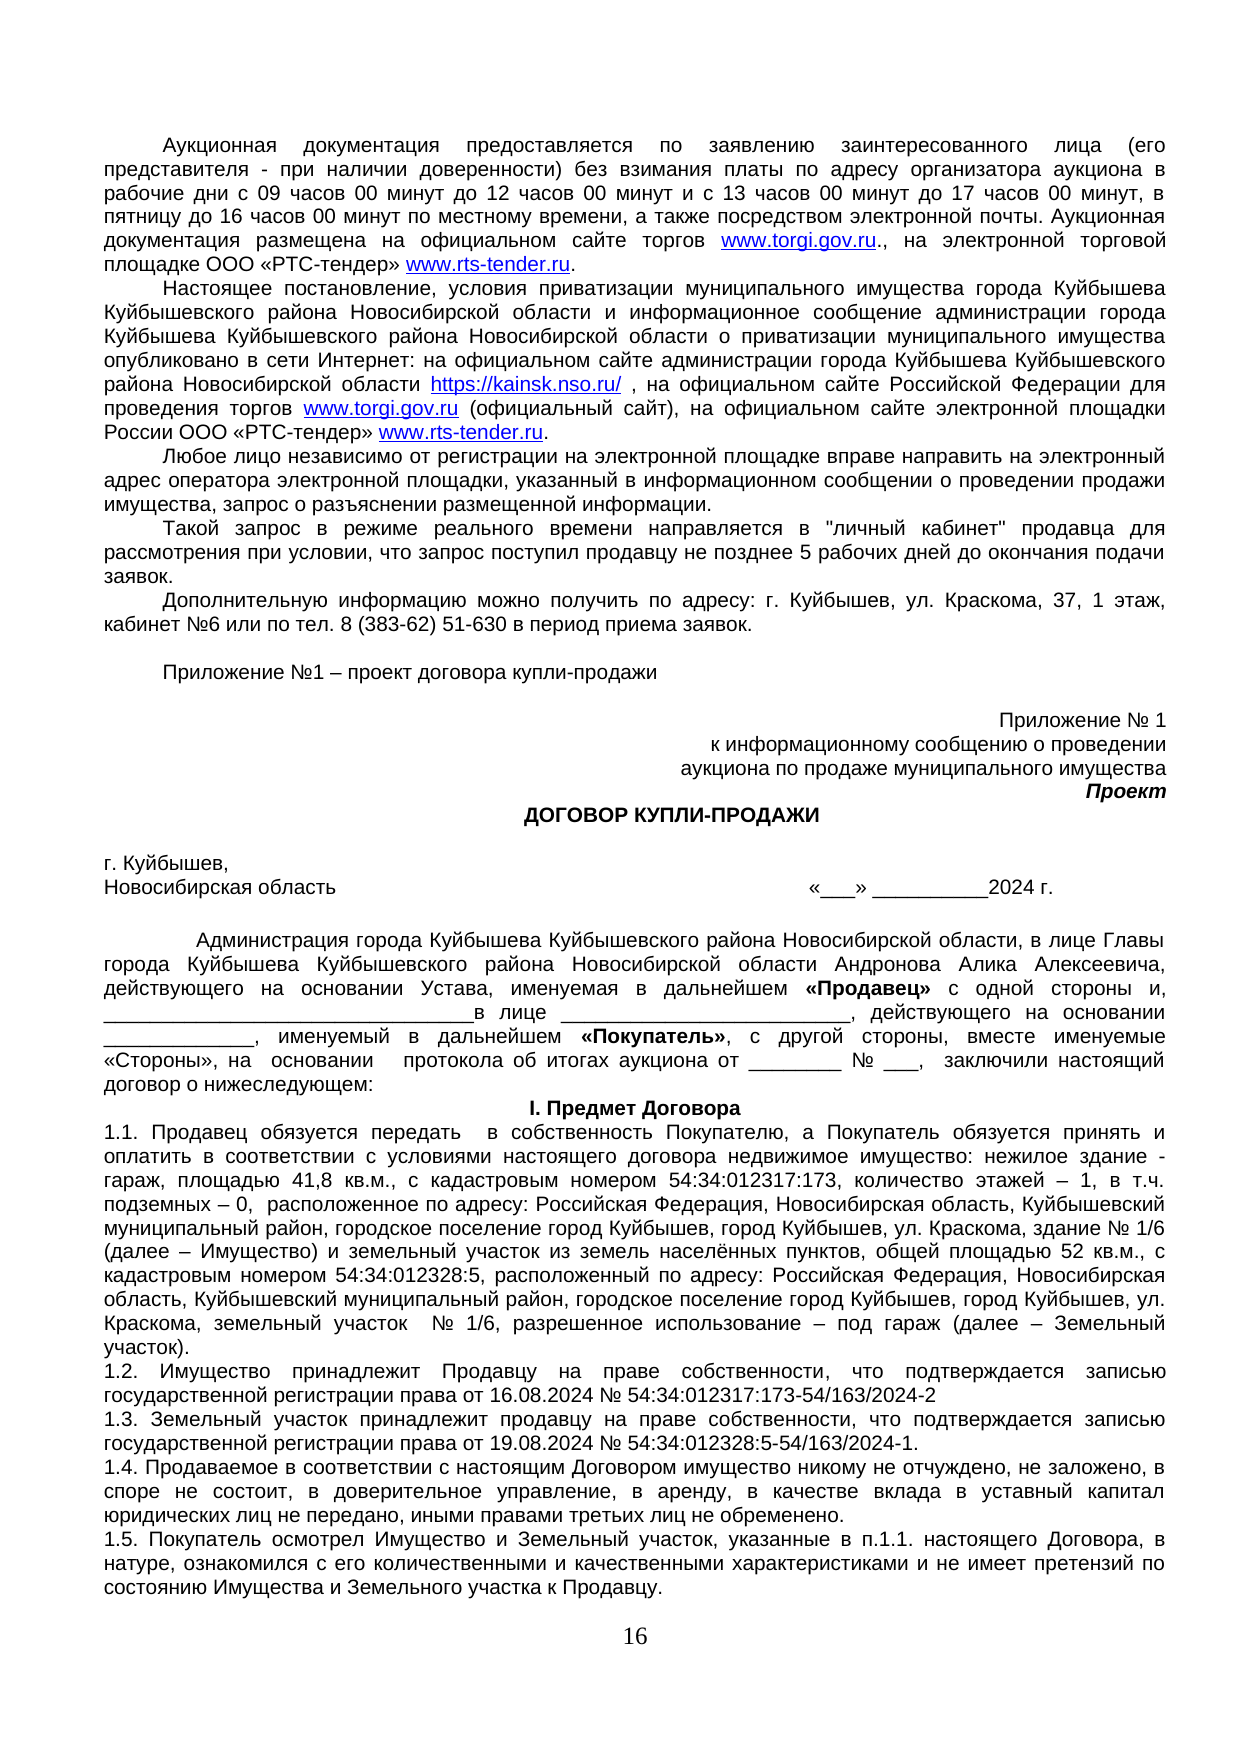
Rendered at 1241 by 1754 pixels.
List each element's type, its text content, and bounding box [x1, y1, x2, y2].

text 1.4. Продаваемое в соответствии с настоящим Договором имущество никому не отчуждено, не заложено, в споре не состоит, в доверительное управление, в аренду, в качестве вклада в уставный капитал юридических лиц не передано, иными правами третьих лиц не обременено. [103, 1455, 1167, 1527]
text Такой запрос в режиме реального времени направляется в "личный кабинет" продавца для рассмотрения при условии, что запрос поступил продавцу не позднее 5 рабочих дней до окончания подачи заявок. [103, 516, 1167, 588]
text Администрация города Куйбышева Куйбышевского района Новосибирской области, в лице Главы города Куйбышева Куйбышевского района Новосибирской области Андронова Алика Алексеевича, действующего на основании Устава, именуемая в дальнейшем «Продавец» с одной стороны и, ________________________________в лице _________________________, действующего на основании _____________, именуемый в дальнейшем «Покупатель», с другой стороны, вместе именуемые «Стороны», на основании протокола об итогах аукциона от ________ № ___, заключили настоящий договор о нижеследующем: [103, 928, 1167, 1096]
text 1.1. Продавец обязуется передать в собственность Покупателю, а Покупатель обязуется принять и оплатить в соответствии с условиями настоящего договора недвижимое имущество: нежилое здание - гараж, площадью 41,8 кв.м., с кадастровым номером 54:34:012317:173, количество этажей – 1, в т.ч. подземных – 0, расположенное по адресу: Российская Федерация, Новосибирская область, Куйбышевский муниципальный район, городское поселение город Куйбышев, город Куйбышев, ул. Краскома, здание № 1/6 (далее – Имущество) и земельный участок из земель населённых пунктов, общей площадью 52 кв.м., с кадастровым номером 54:34:012328:5, расположенный по адресу: Российская Федерация, Новосибирская область, Куйбышевский муниципальный район, городское поселение город Куйбышев, город Куйбышев, ул. Краскома, земельный участок № 1/6, разрешенное использование – под гараж (далее – Земельный участок). [103, 1119, 1167, 1359]
text ДОГОВОР КУПЛИ-ПРОДАЖИ [103, 803, 1167, 827]
text 1.5. Покупатель осмотрел Имущество и Земельный участок, указанные в п.1.1. настоящего Договора, в натуре, ознакомился с его количественными и качественными характеристиками и не имеет претензий по состоянию Имущества и Земельного участка к Продавцу. [103, 1527, 1167, 1599]
text Дополнительную информацию можно получить по адресу: г. Куйбышев, ул. Краскома, 37, 1 этаж, кабинет №6 или по тел. 8 (383-62) 51-630 в период приема заявок. [103, 588, 1167, 636]
text Приложение №1 – проект договора купли-продажи [103, 659, 1167, 683]
text Новосибирская область «___» __________2024 г. [103, 875, 1167, 899]
text 1.3. Земельный участок принадлежит продавцу на праве собственности, что подтверждается записью государственной регистрации права от 19.08.2024 № 54:34:012328:5-54/163/2024-1. [103, 1407, 1167, 1455]
text к информационному сообщению о проведении аукциона по продаже муниципального имущества [679, 731, 1167, 779]
text Приложение № 1 [679, 707, 1167, 731]
text 1.2. Имущество принадлежит Продавцу на праве собственности, что подтверждается записью государственной регистрации права от 16.08.2024 № 54:34:012317:173-54/163/2024-2 [103, 1359, 1167, 1407]
text Любое лицо независимо от регистрации на электронной площадке вправе направить на электронный адрес оператора электронной площадки, указанный в информационном сообщении о проведении продажи имущества, запрос о разъяснении размещенной информации. [103, 444, 1167, 516]
text Настоящее постановление, условия приватизации муниципального имущества города Куйбышева Куйбышевского района Новосибирской области и информационное сообщение администрации города Куйбышева Куйбышевского района Новосибирской области о приватизации муниципального имущества опубликовано в сети Интернет: на официальном сайте администрации города Куйбышева Куйбышевского района Новосибирской области https://kainsk.nso.ru/ , на официальном сайте Российской Федерации для проведения торгов www.torgi.gov.ru (официальный сайт), на официальном сайте электронной площадки России ООО «РТС-тендер» www.rts-tender.ru. [103, 276, 1167, 444]
text г. Куйбышев, [103, 851, 1167, 875]
text Проект [103, 779, 1167, 803]
text Аукционная документация предоставляется по заявлению заинтересованного лица (его представителя - при наличии доверенности) без взимания платы по адресу организатора аукциона в рабочие дни с 09 часов 00 минут до 12 часов 00 минут и с 13 часов 00 минут до 17 часов 00 минут, в пятницу до 16 часов 00 минут по местному времени, а также посредством электронной почты. Аукционная документация размещена на официальном сайте торгов www.torgi.gov.ru., на электронной торговой площадке ООО «РТС-тендер» www.rts-tender.ru. [103, 132, 1167, 276]
text I. Предмет Договора [103, 1096, 1167, 1119]
